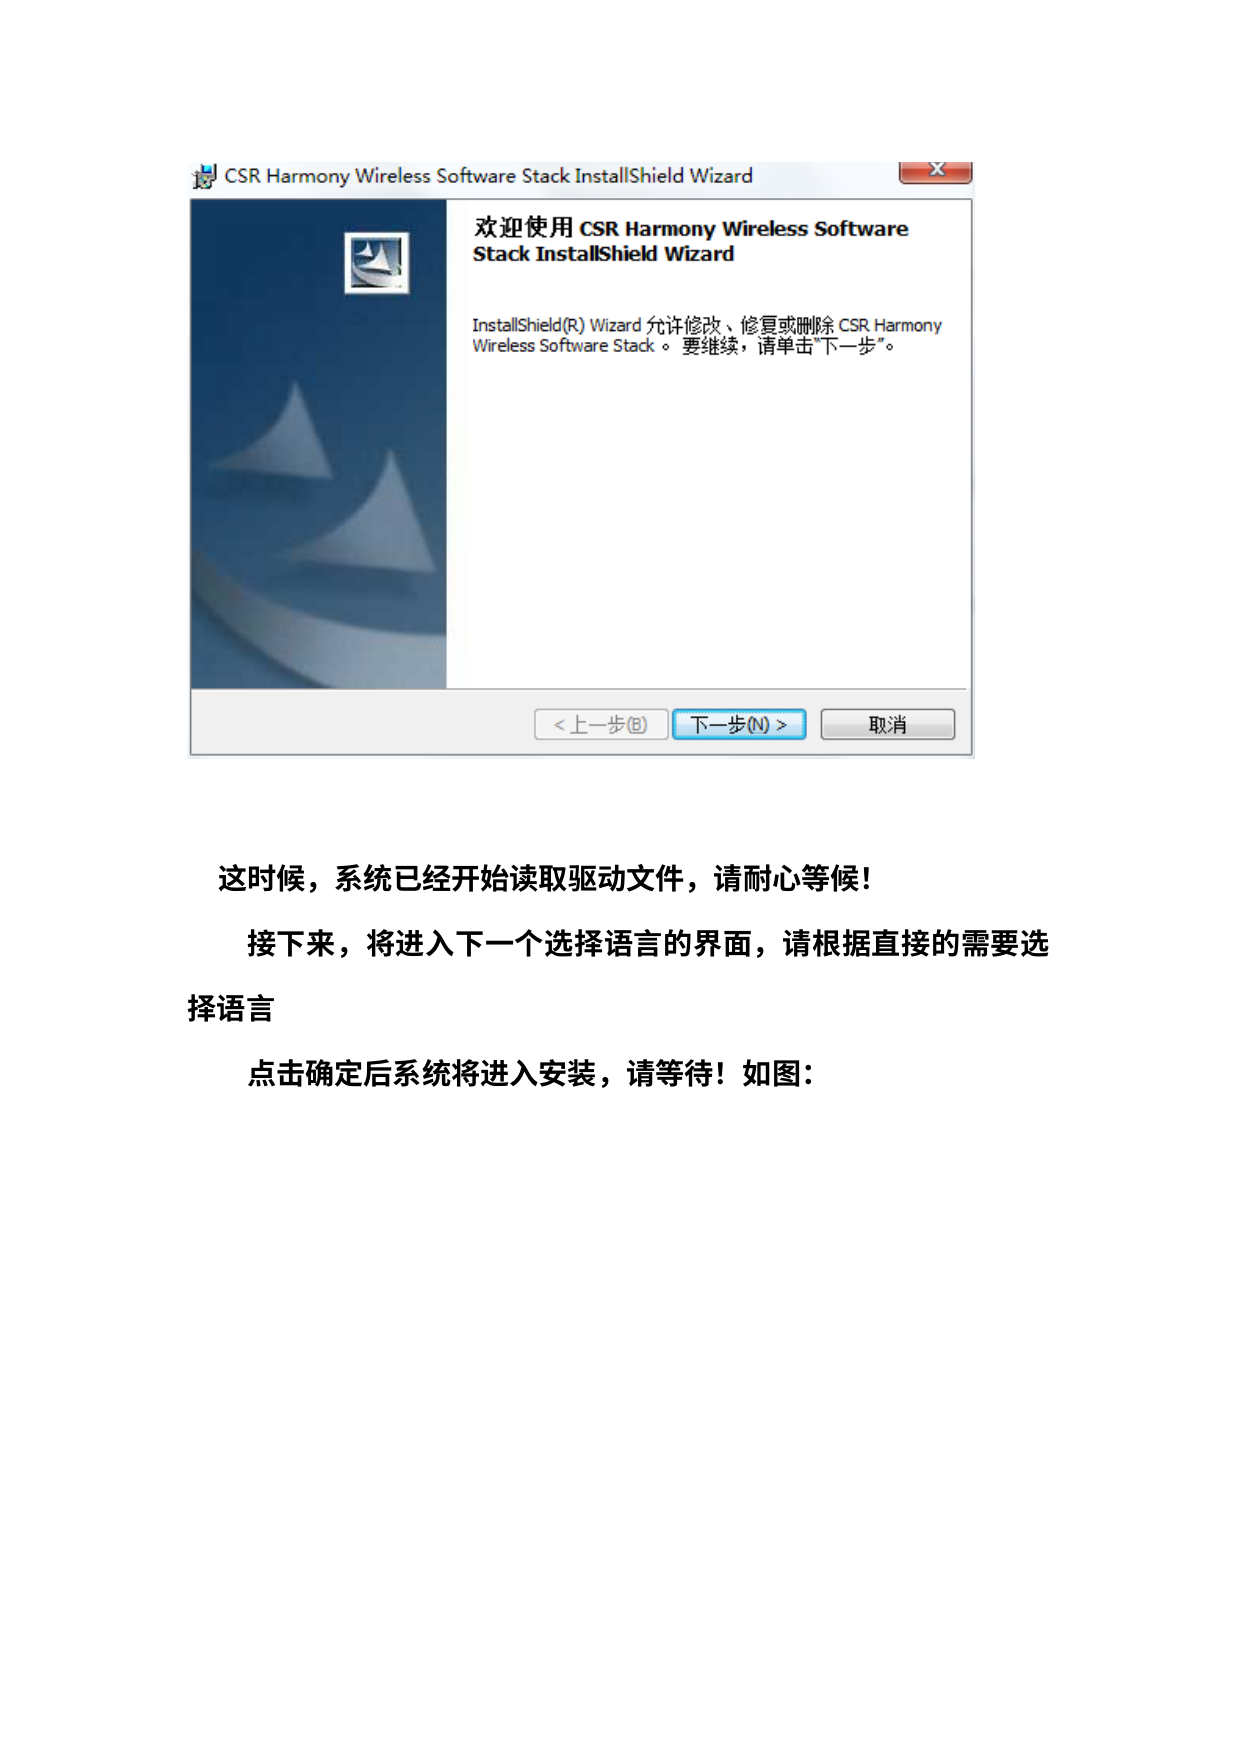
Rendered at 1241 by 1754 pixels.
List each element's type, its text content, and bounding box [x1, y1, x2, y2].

picture [187, 162, 976, 759]
text 这时候，系统已经开始读取驱动文件，请耐心等候！ [187, 844, 1053, 909]
text 点击确定后系统将进入安装，请等待！如图： [187, 1039, 1053, 1104]
text 接下来，将进入下一个选择语言的界面，请根据直接的需要选择语言 [187, 909, 1053, 1039]
